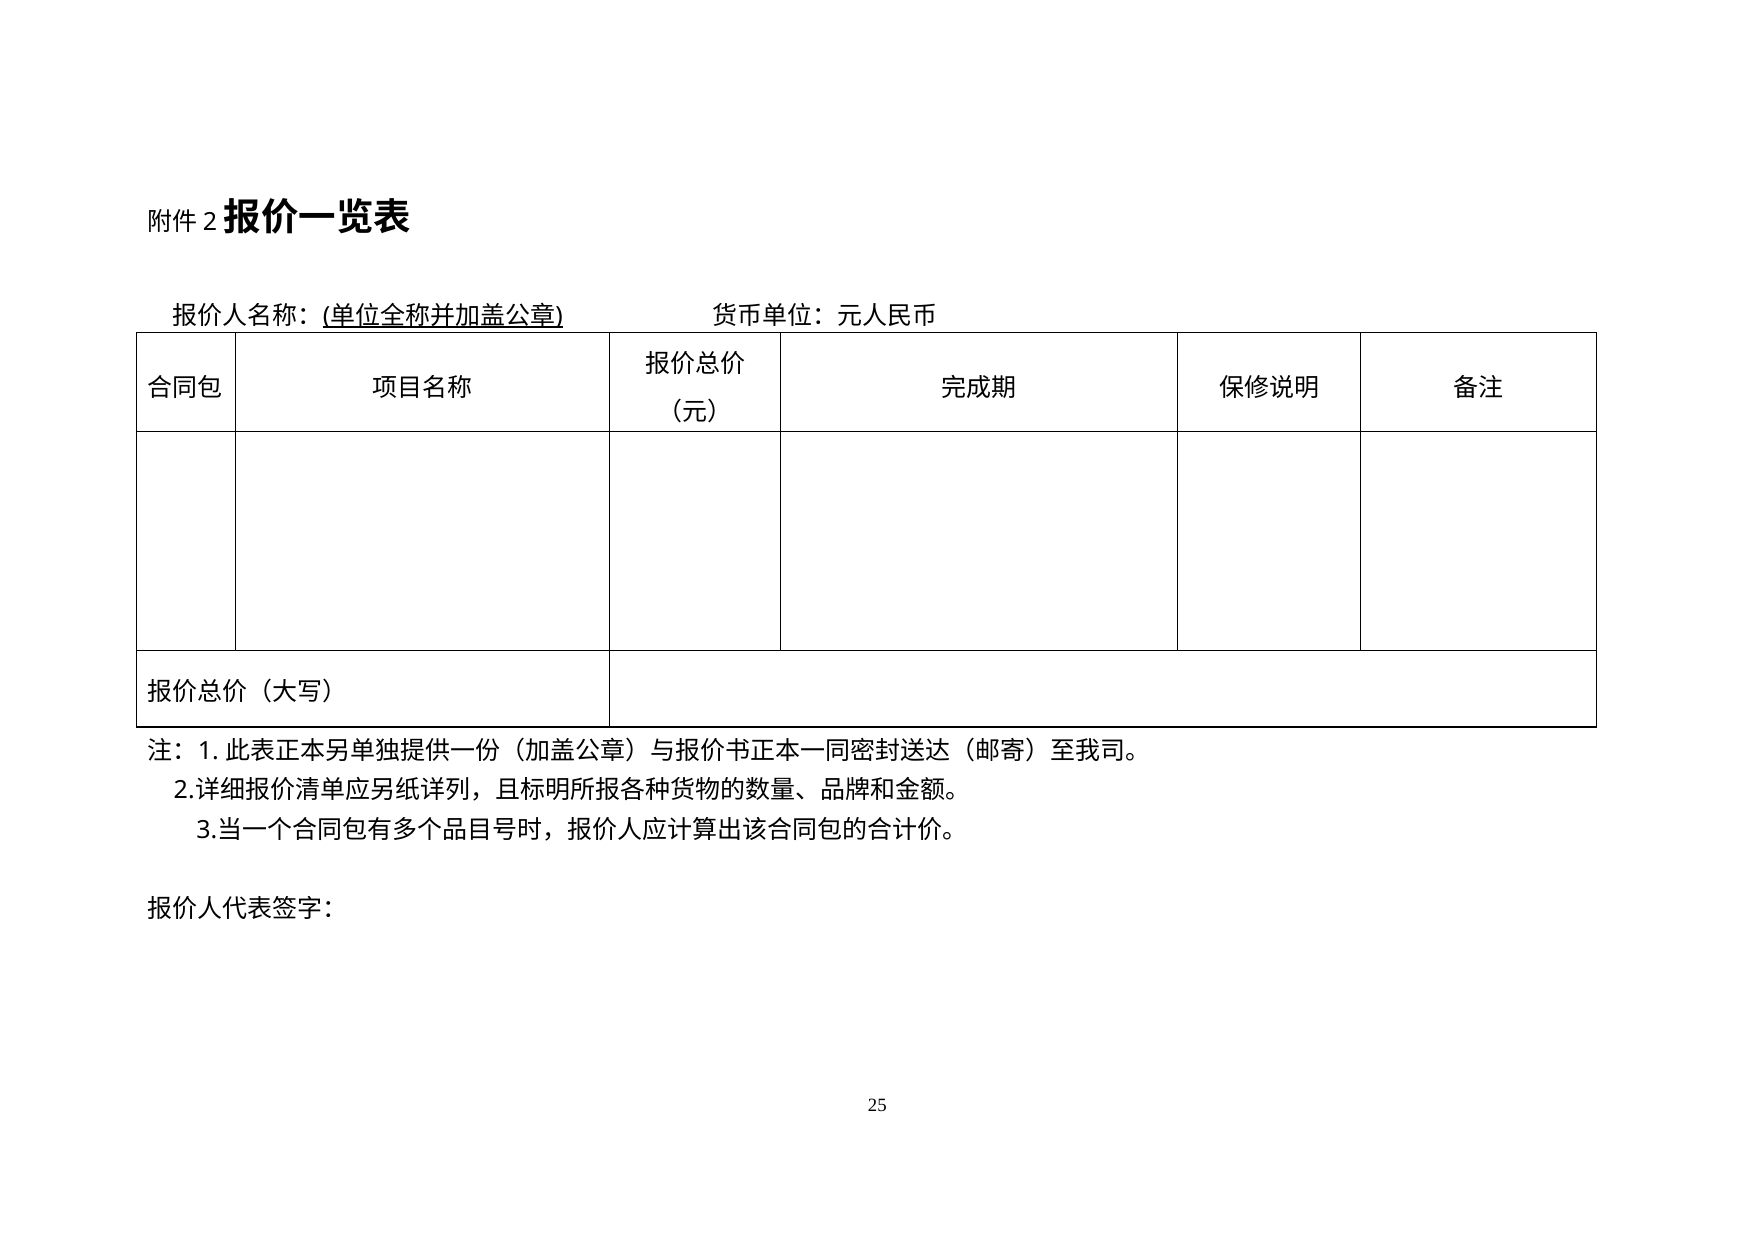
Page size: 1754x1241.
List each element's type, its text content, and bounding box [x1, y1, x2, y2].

table_header 保修说明 [1178, 333, 1360, 431]
text 2.详细报价清单应另纸详列，且标明所报各种货物的数量、品牌和金额。 [148, 767, 1606, 807]
table_header 备注 [1361, 333, 1596, 431]
text 报价人名称：(单位全称并加盖公章) 货币单位：元人民币 [148, 292, 1606, 332]
table_cell [137, 432, 235, 650]
table_cell [236, 432, 609, 650]
table_cell [1361, 432, 1596, 650]
table_cell [610, 432, 780, 650]
table_header 报价总价（元） [610, 333, 780, 431]
text 报价人代表签字： [148, 886, 1606, 925]
table_cell [1178, 432, 1360, 650]
table_header 项目名称 [236, 333, 609, 431]
text 3.当一个合同包有多个品目号时，报价人应计算出该合同包的合计价。 [148, 807, 1606, 846]
text 附件2 报价一览表 [148, 187, 1606, 241]
table_header 完成期 [781, 333, 1177, 431]
table_header 合同包 [137, 333, 235, 431]
table_cell [610, 651, 1596, 726]
table_cell 报价总价（大写） [137, 651, 609, 726]
table_cell [781, 432, 1177, 650]
text 注：1. 此表正本另单独提供一份（加盖公章）与报价书正本一同密封送达（邮寄）至我司。 [148, 727, 1606, 767]
